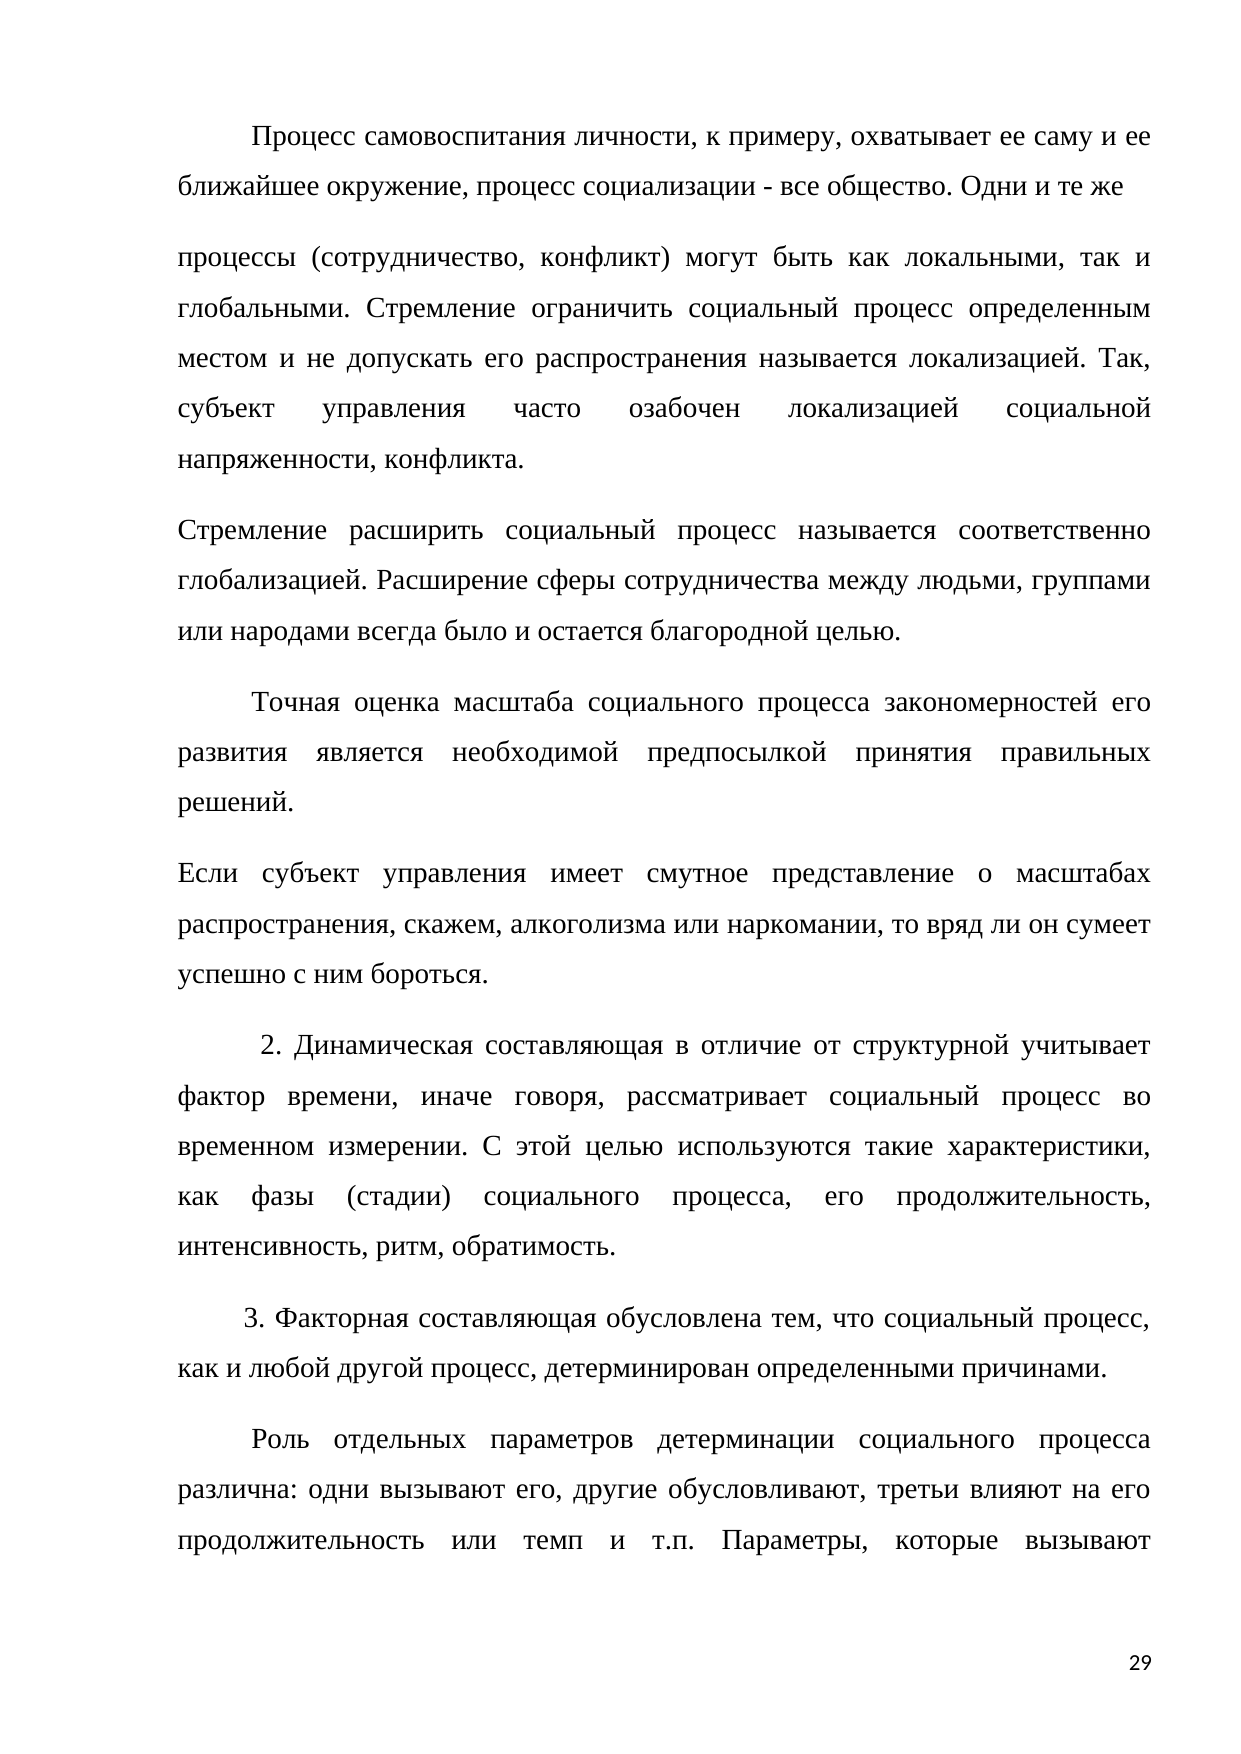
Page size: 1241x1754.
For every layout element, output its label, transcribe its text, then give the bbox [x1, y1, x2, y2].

text 2. Динамическая составляющая в отличие от структурной учитывает фактор времени, иначе говоря, рассматривает социальный процесс во временном измерении. С этой целью используются такие характеристики, как фазы (стадии) социального процесса, его продолжительность, интенсивность, ритм, обратимость. [177, 1027, 1152, 1262]
text Если субъект управления имеет смутное представление о масштабах распространения, скажем, алкоголизма или наркомании, то вряд ли он сумеет успешно с ним бороться. [177, 856, 1152, 990]
text Процесс самовоспитания личности, к примеру, охватывает ее саму и ее ближайшее окружение, процесс социализации - все общество. Одни и те же [177, 118, 1152, 202]
text 3. Факторная составляющая обусловлена тем, что социальный процесс, как и любой другой процесс, детерминирован определенными причинами. [177, 1300, 1152, 1383]
text процессы (сотрудничество, конфликт) могут быть как локальными, так и глобальными. Стремление ограничить социальный процесс определенным местом и не допускать его распространения называется локализацией. Так, субъект управления часто озабочен локализацией социальной напряженности, конфликта. [177, 239, 1152, 474]
text Точная оценка масштаба социального процесса закономерностей его развития является необходимой предпосылкой принятия правильных решений. [177, 684, 1152, 818]
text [177, 1421, 1152, 1555]
text Стремление расширить социальный процесс называется соответственно глобализацией. Расширение сферы сотрудничества между людьми, группами или народами всегда было и остается благородной целью. [177, 512, 1152, 646]
